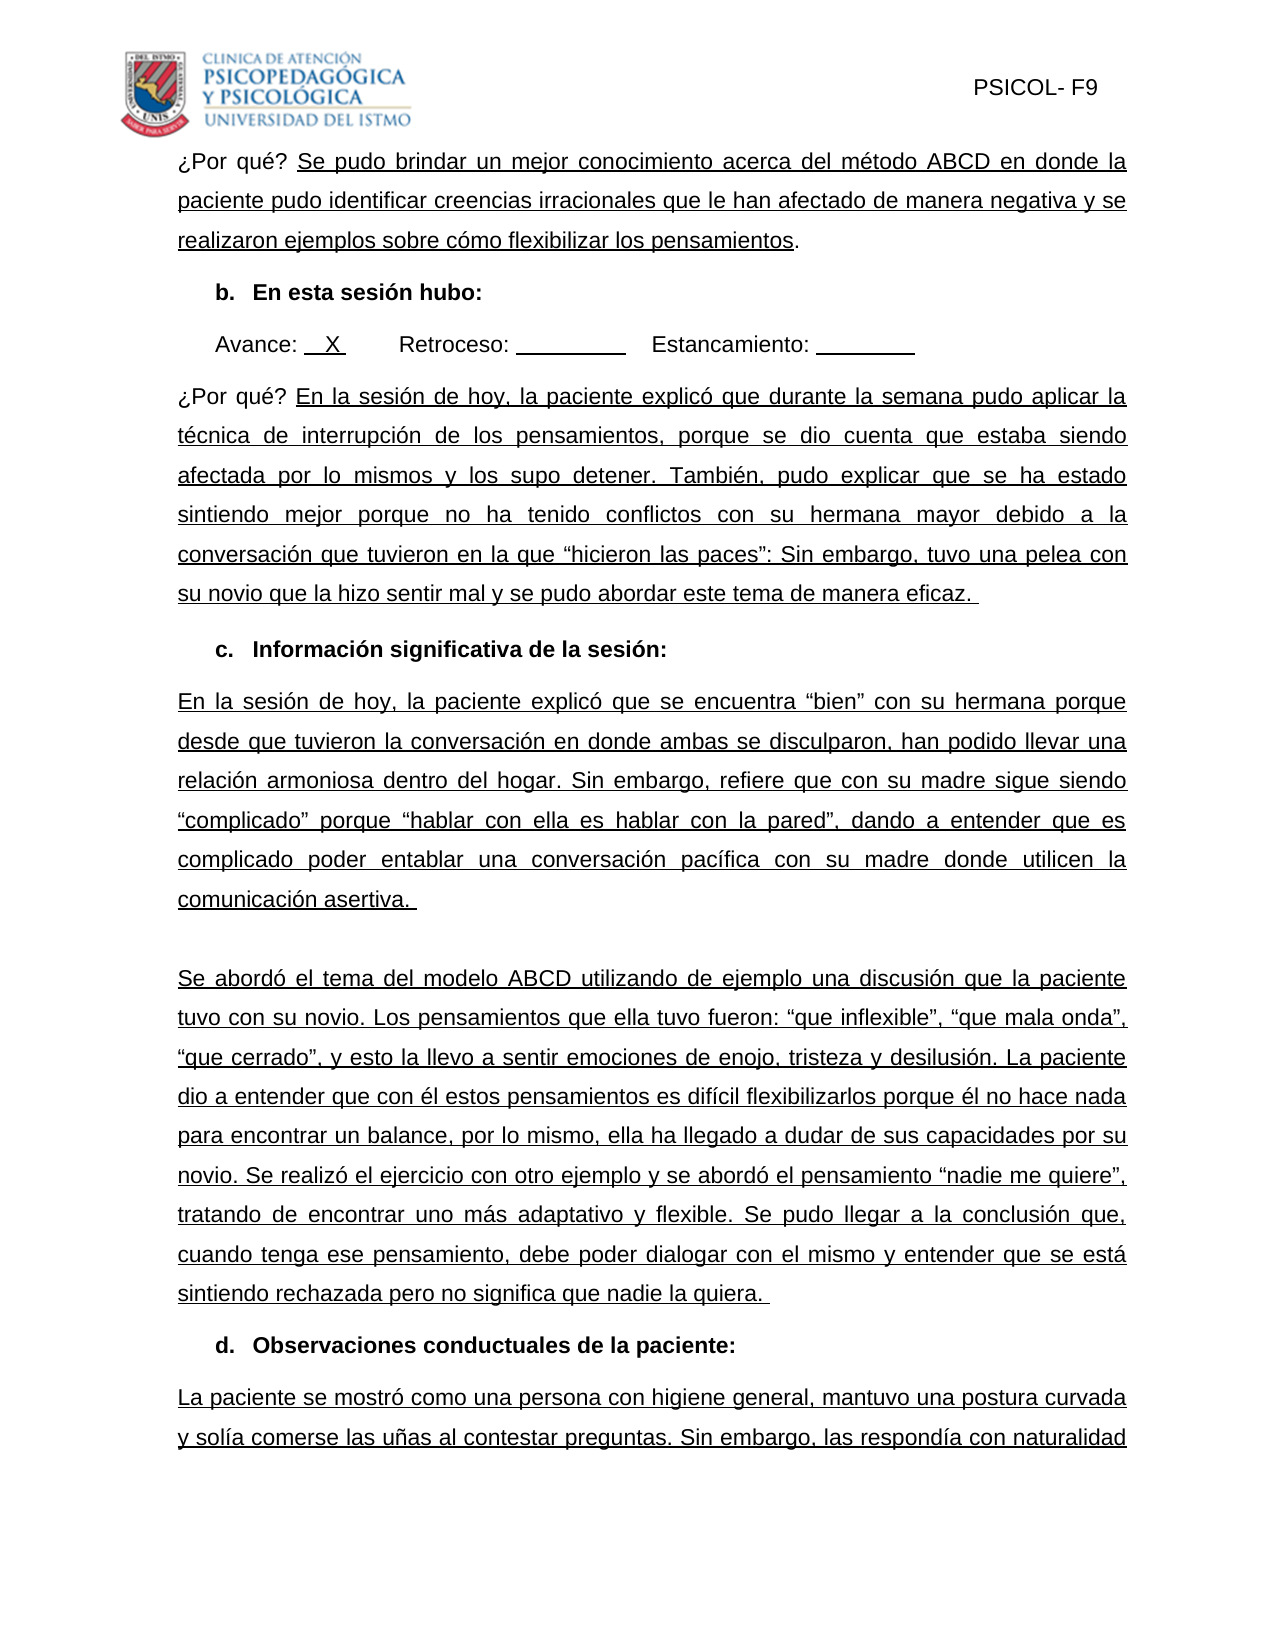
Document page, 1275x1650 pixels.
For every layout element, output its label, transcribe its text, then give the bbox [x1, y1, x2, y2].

text ¿Por qué? En la sesión de hoy, la paciente explicó que durante la semana pudo aplicar la técnica de interrupción de los pensamientos, porque se dio cuenta que estaba siendo afectada por lo mismos y los supo detener. También, pudo explicar que se ha estado sintiendo mejor porque no ha tenido conflictos con su hermana mayor debido a la conversación que tuvieron en la que “hicieron las paces”: Sin embargo, tuvo una pelea con su novio que la hizo sentir mal y se pudo abordar este tema de manera eficaz. [177, 564, 1127, 606]
text En la sesión de hoy, la paciente explicó que se encuentra “bien” con su hermana porque desde que tuvieron la conversación en donde ambas se disculparon, han podido llevar una relación armoniosa dentro del hogar. Sin embargo, refiere que con su madre sigue siendo “complicado” porque “hablar con ella es hablar con la pared”, dando a entender que es complicado poder entablar una conversación pacífica con su madre donde utilicen la comunicación asertiva. [177, 751, 1127, 790]
text ¿Por qué? En la sesión de hoy, la paciente explicó que durante la semana pudo aplicar la técnica de interrupción de los pensamientos, porque se dio cuenta que estaba siendo afectada por lo mismos y los supo detener. También, pudo explicar que se ha estado sintiendo mejor porque no ha tenido conflictos con su hermana mayor debido a la conversación que tuvieron en la que “hicieron las paces”: Sin embargo, tuvo una pelea con su novio que la hizo sentir mal y se pudo abordar este tema de manera eficaz. [177, 525, 1127, 563]
picture [65, 20, 437, 148]
text En la sesión de hoy, la paciente explicó que se encuentra “bien” con su hermana porque desde que tuvieron la conversación en donde ambas se disculparon, han podido llevar una relación armoniosa dentro del hogar. Sin embargo, refiere que con su madre sigue siendo “complicado” porque “hablar con ella es hablar con la pared”, dando a entender que es complicado poder entablar una conversación pacífica con su madre donde utilicen la comunicación asertiva. [177, 870, 1127, 912]
text ¿Por qué? En la sesión de hoy, la paciente explicó que durante la semana pudo aplicar la técnica de interrupción de los pensamientos, porque se dio cuenta que estaba siendo afectada por lo mismos y los supo detener. También, pudo explicar que se ha estado sintiendo mejor porque no ha tenido conflictos con su hermana mayor debido a la conversación que tuvieron en la que “hicieron las paces”: Sin embargo, tuvo una pelea con su novio que la hizo sentir mal y se pudo abordar este tema de manera eficaz. [177, 383, 1127, 445]
list En esta sesión hubo: [215, 279, 1127, 305]
text En la sesión de hoy, la paciente explicó que se encuentra “bien” con su hermana porque desde que tuvieron la conversación en donde ambas se disculparon, han podido llevar una relación armoniosa dentro del hogar. Sin embargo, refiere que con su madre sigue siendo “complicado” porque “hablar con ella es hablar con la pared”, dando a entender que es complicado poder entablar una conversación pacífica con su madre donde utilicen la comunicación asertiva. [177, 791, 1127, 869]
text ¿Por qué? En la sesión de hoy, la paciente explicó que durante la semana pudo aplicar la técnica de interrupción de los pensamientos, porque se dio cuenta que estaba siendo afectada por lo mismos y los supo detener. También, pudo explicar que se ha estado sintiendo mejor porque no ha tenido conflictos con su hermana mayor debido a la conversación que tuvieron en la que “hicieron las paces”: Sin embargo, tuvo una pelea con su novio que la hizo sentir mal y se pudo abordar este tema de manera eficaz. [177, 446, 1127, 484]
text Avance: X Retroceso: Estancamiento: [215, 331, 1127, 357]
text ¿Por qué? Se pudo brindar un mejor conocimiento acerca del método ABCD en donde la paciente pudo identificar creencias irracionales que le han afectado de manera negativa y se realizaron ejemplos sobre cómo flexibilizar los pensamientos. [177, 211, 1127, 253]
list Información significativa de la sesión: [215, 636, 1127, 662]
text Se abordó el tema del modelo ABCD utilizando de ejemplo una discusión que la paciente tuvo con su novio. Los pensamientos que ella tuvo fueron: “que inflexible”, “que mala onda”, “que cerrado”, y esto la llevo a sentir emociones de enojo, tristeza y desilusión. La paciente dio a entender que con él estos pensamientos es difícil flexibilizarlos porque él no hace nada para encontrar un balance, por lo mismo, ella ha llegado a dudar de sus capacidades por su novio. Se realizó el ejercicio con otro ejemplo y se abordó el pensamiento “nadie me quiere”, tratando de encontrar uno más adaptativo y flexible. Se pudo llegar a la conclusión que, cuando tenga ese pensamiento, debe poder dialogar con el mismo y entender que se está sintiendo rechazada pero no significa que nadie la quiera. [177, 1186, 1127, 1264]
text ¿Por qué? En la sesión de hoy, la paciente explicó que durante la semana pudo aplicar la técnica de interrupción de los pensamientos, porque se dio cuenta que estaba siendo afectada por lo mismos y los supo detener. También, pudo explicar que se ha estado sintiendo mejor porque no ha tenido conflictos con su hermana mayor debido a la conversación que tuvieron en la que “hicieron las paces”: Sin embargo, tuvo una pelea con su novio que la hizo sentir mal y se pudo abordar este tema de manera eficaz. [177, 485, 1127, 524]
text ¿Por qué? Se pudo brindar un mejor conocimiento acerca del método ABCD en donde la paciente pudo identificar creencias irracionales que le han afectado de manera negativa y se realizaron ejemplos sobre cómo flexibilizar los pensamientos. [177, 148, 1127, 210]
text En la sesión de hoy, la paciente explicó que se encuentra “bien” con su hermana porque desde que tuvieron la conversación en donde ambas se disculparon, han podido llevar una relación armoniosa dentro del hogar. Sin embargo, refiere que con su madre sigue siendo “complicado” porque “hablar con ella es hablar con la pared”, dando a entender que es complicado poder entablar una conversación pacífica con su madre donde utilicen la comunicación asertiva. [177, 712, 1127, 750]
list Observaciones conductuales de la paciente: [215, 1332, 1127, 1359]
